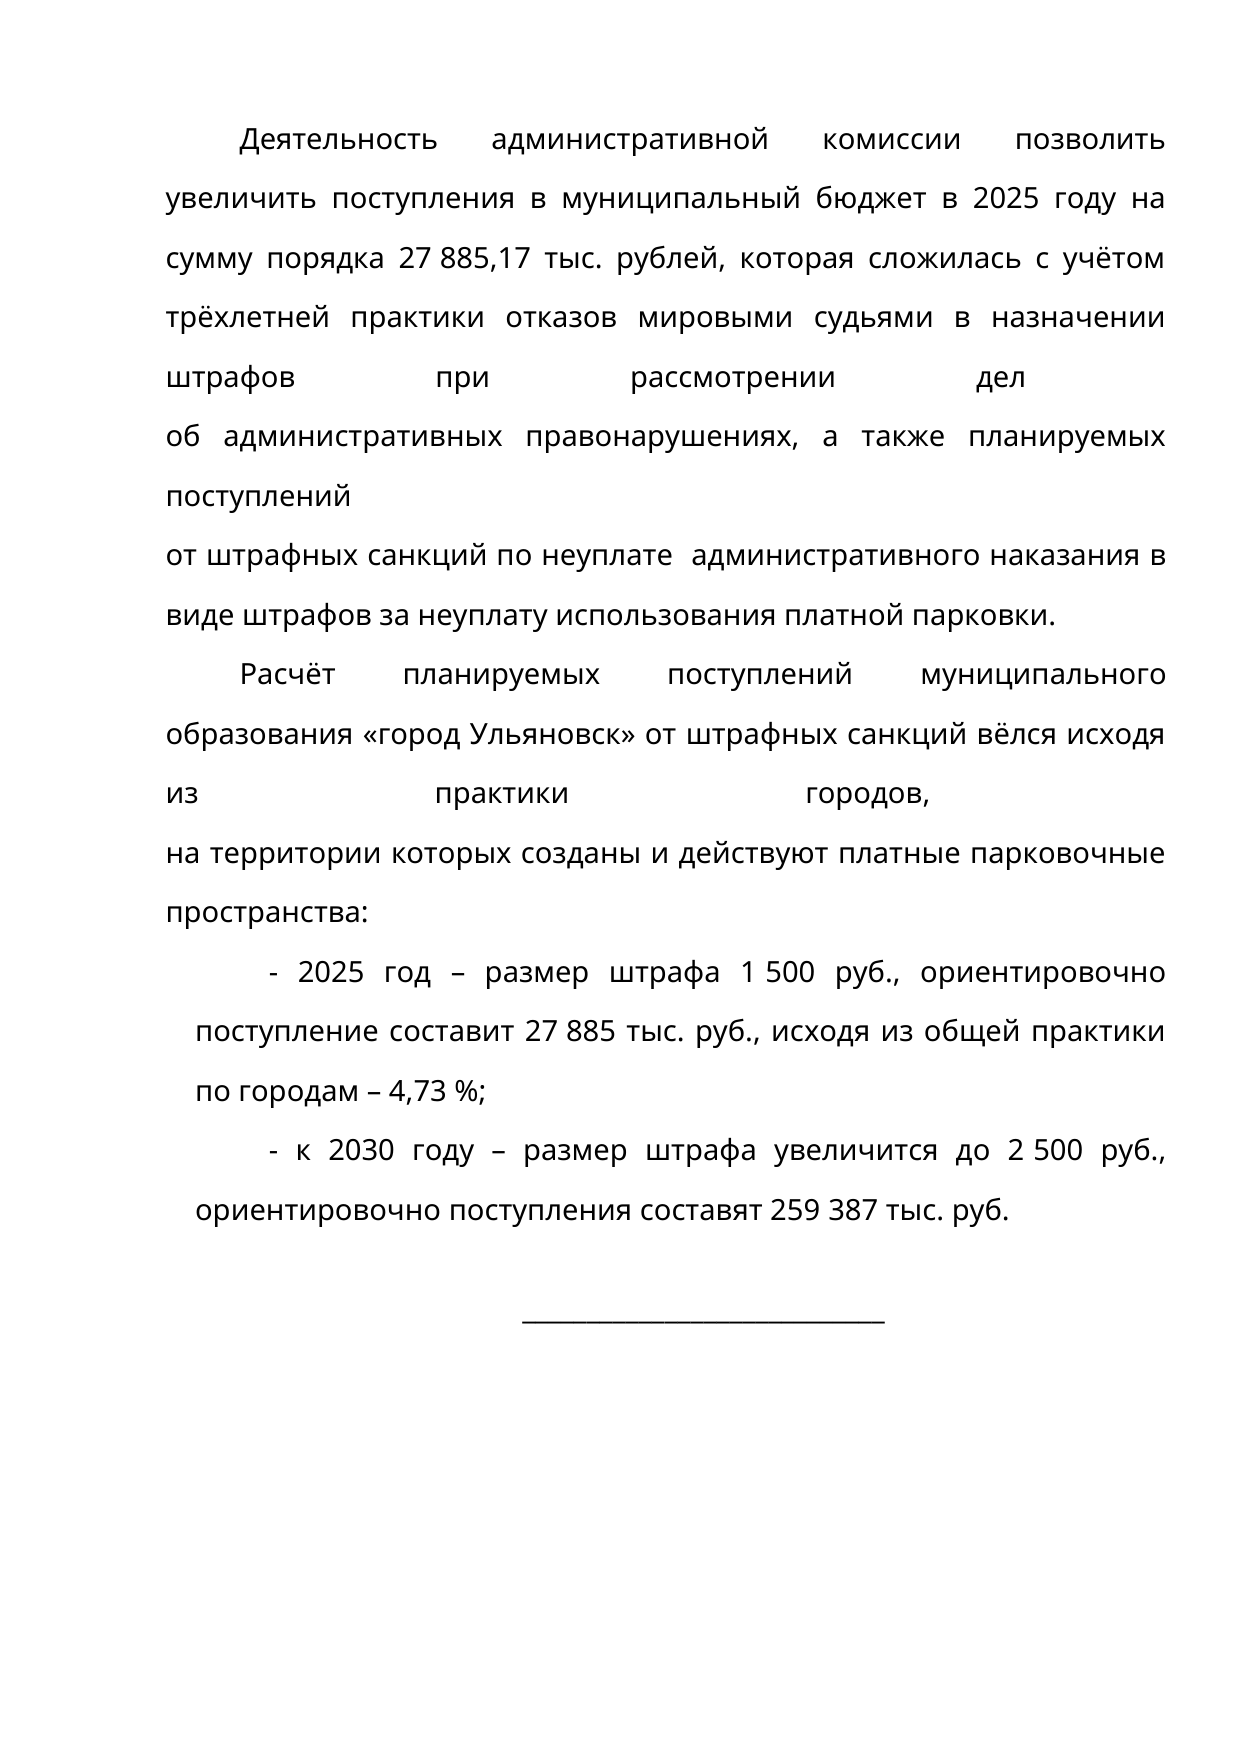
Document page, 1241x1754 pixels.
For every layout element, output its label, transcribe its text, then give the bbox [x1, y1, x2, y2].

text Расчёт планируемых поступлений муниципального образования «город Ульяновск» от штрафных санкций вёлся исходя из практики городов, на территории которых созданы и действуют платные парковочные пространства: [165, 653, 1166, 931]
text - 2025 год – размер штрафа 1 500 руб., ориентировочно поступление составит 27 885 тыс. руб., исходя из общей практики по городам – 4,73 %; [195, 951, 1166, 1109]
text Деятельность административной комиссии позволить увеличить поступления в муниципальный бюджет в 2025 году на сумму порядка 27 885,17 тыс. рублей, которая сложилась с учётом трёхлетней практики отказов мировыми судьями в назначении штрафов при рассмотрении дел об административных правонарушениях, а также планируемых поступлений от штрафных санкций по неуплате административного наказания в виде штрафов за неуплату использования платной парковки. [165, 118, 1166, 634]
text ____________________________ [165, 1288, 1166, 1328]
text - к 2030 году – размер штрафа увеличится до 2 500 руб., ориентировочно поступления составят 259 387 тыс. руб. [195, 1129, 1166, 1228]
